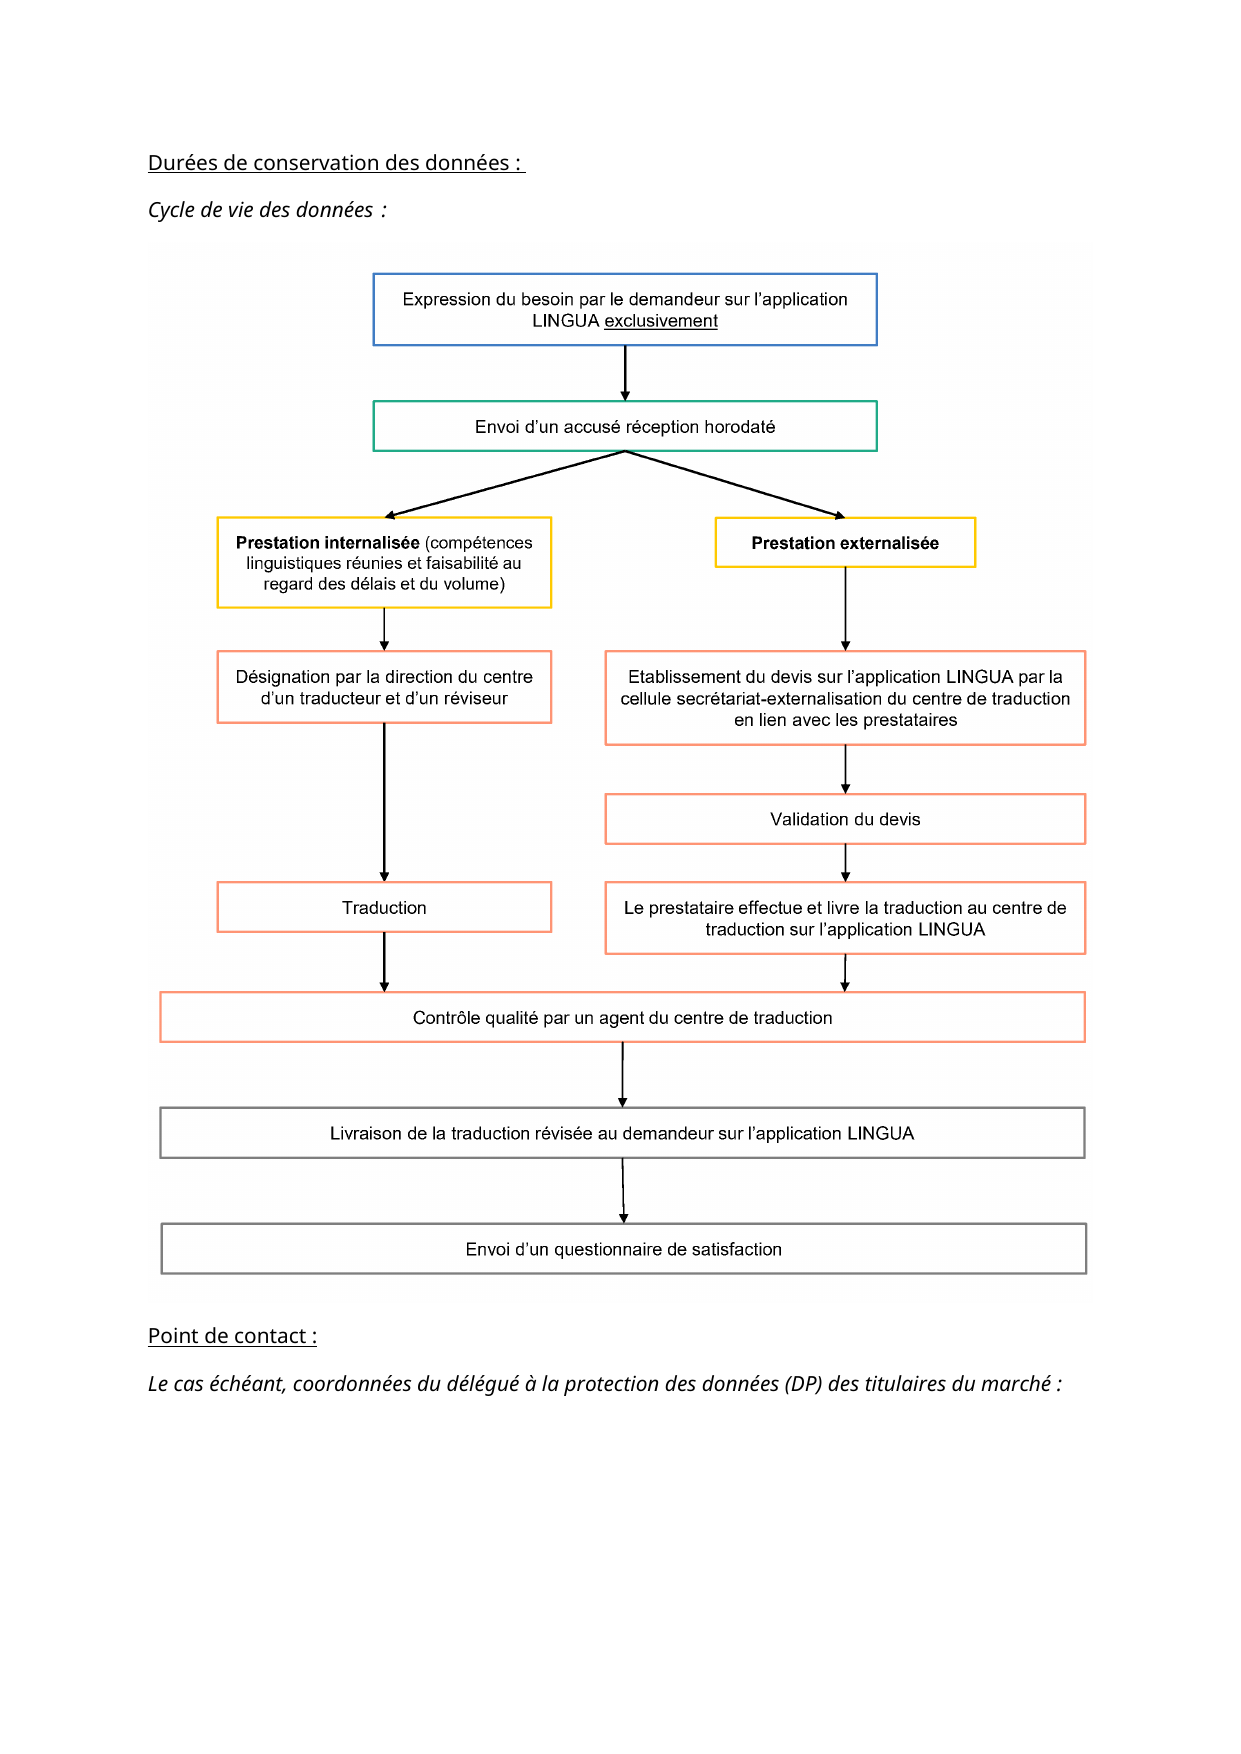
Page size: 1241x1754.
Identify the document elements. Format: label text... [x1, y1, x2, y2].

text Point de contact : [148, 1322, 1093, 1350]
text Le cas échéant, coordonnées du délégué à la protection des données (DP) des titulaires du marché : [148, 1369, 1093, 1397]
picture [147, 242, 1093, 1303]
text Durées de conservation des données : [148, 148, 1093, 176]
text Cycle de vie des données : [148, 195, 1093, 223]
